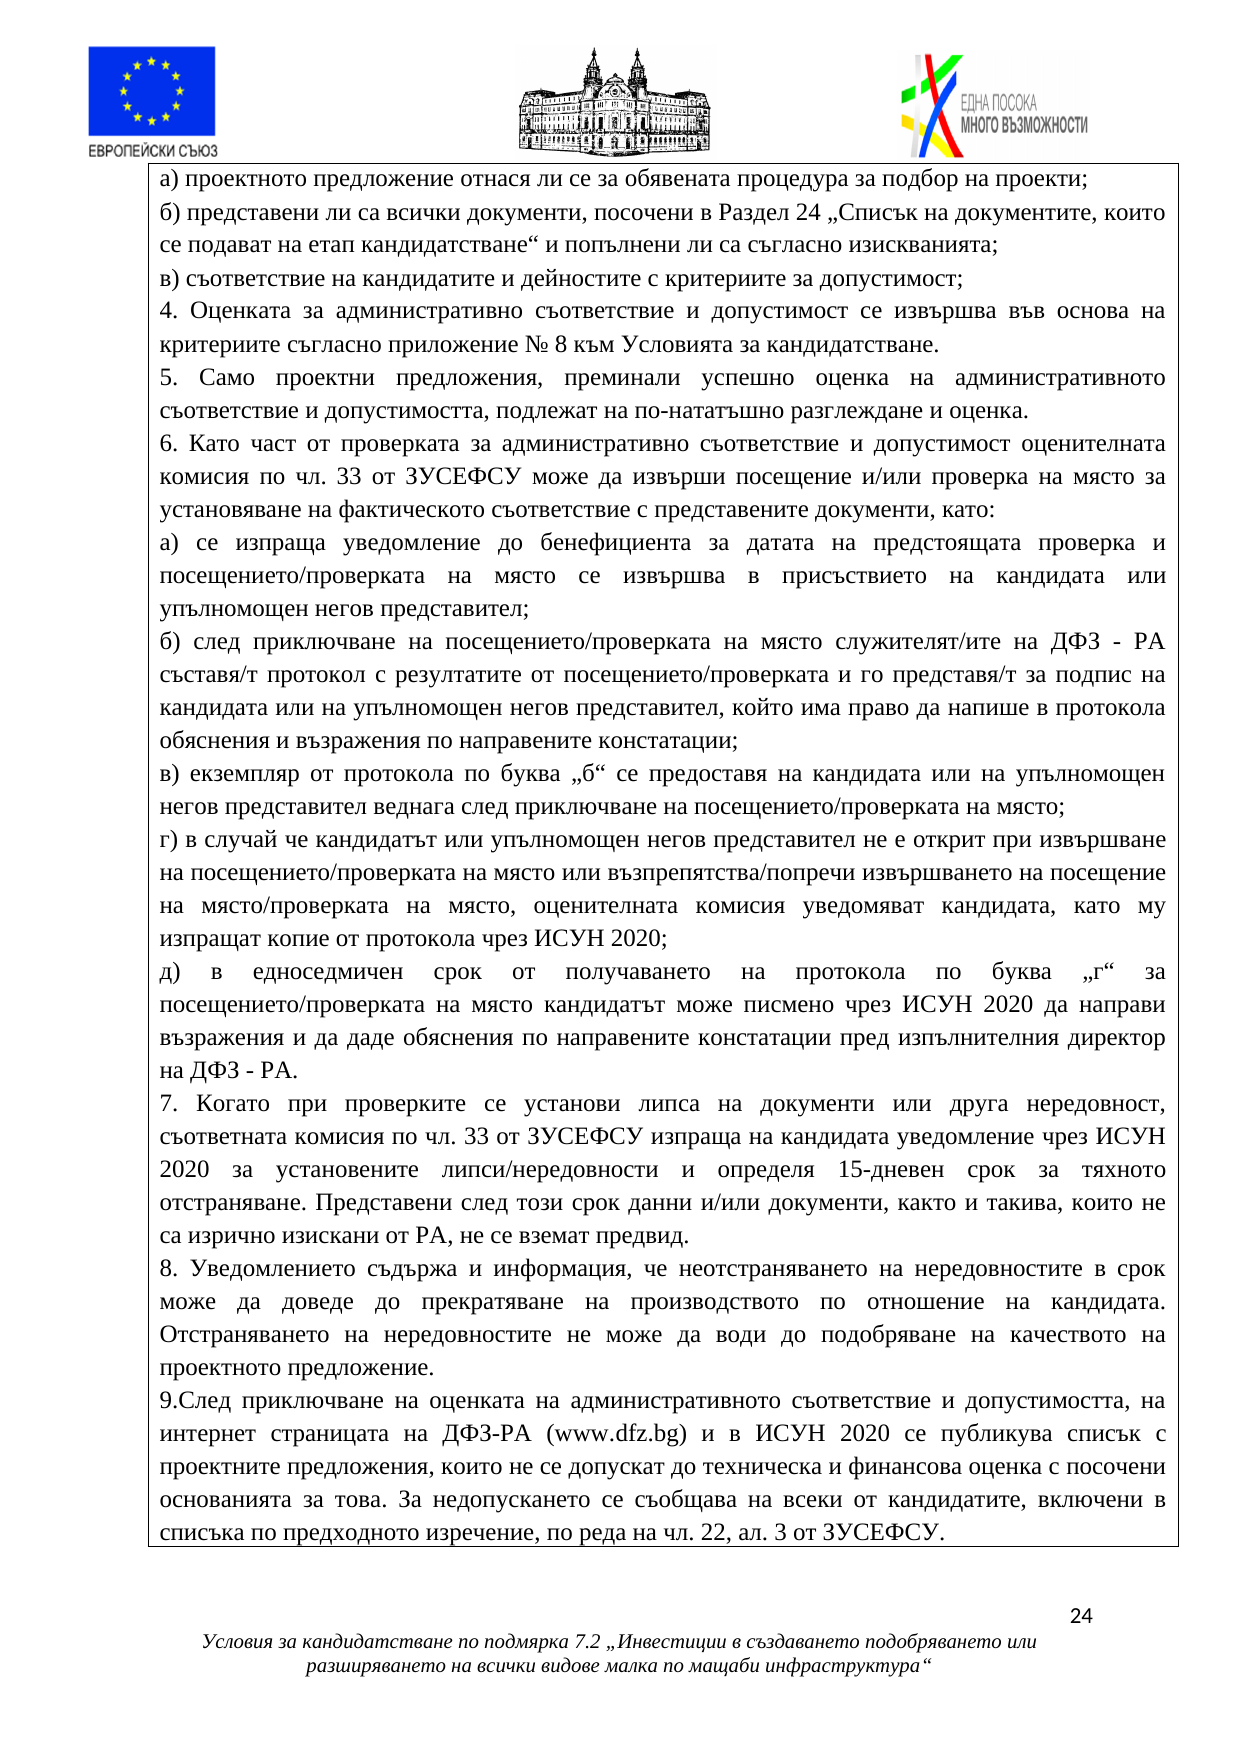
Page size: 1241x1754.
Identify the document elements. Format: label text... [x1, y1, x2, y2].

picture [88, 45, 219, 160]
picture [514, 44, 718, 160]
picture [896, 50, 1090, 160]
